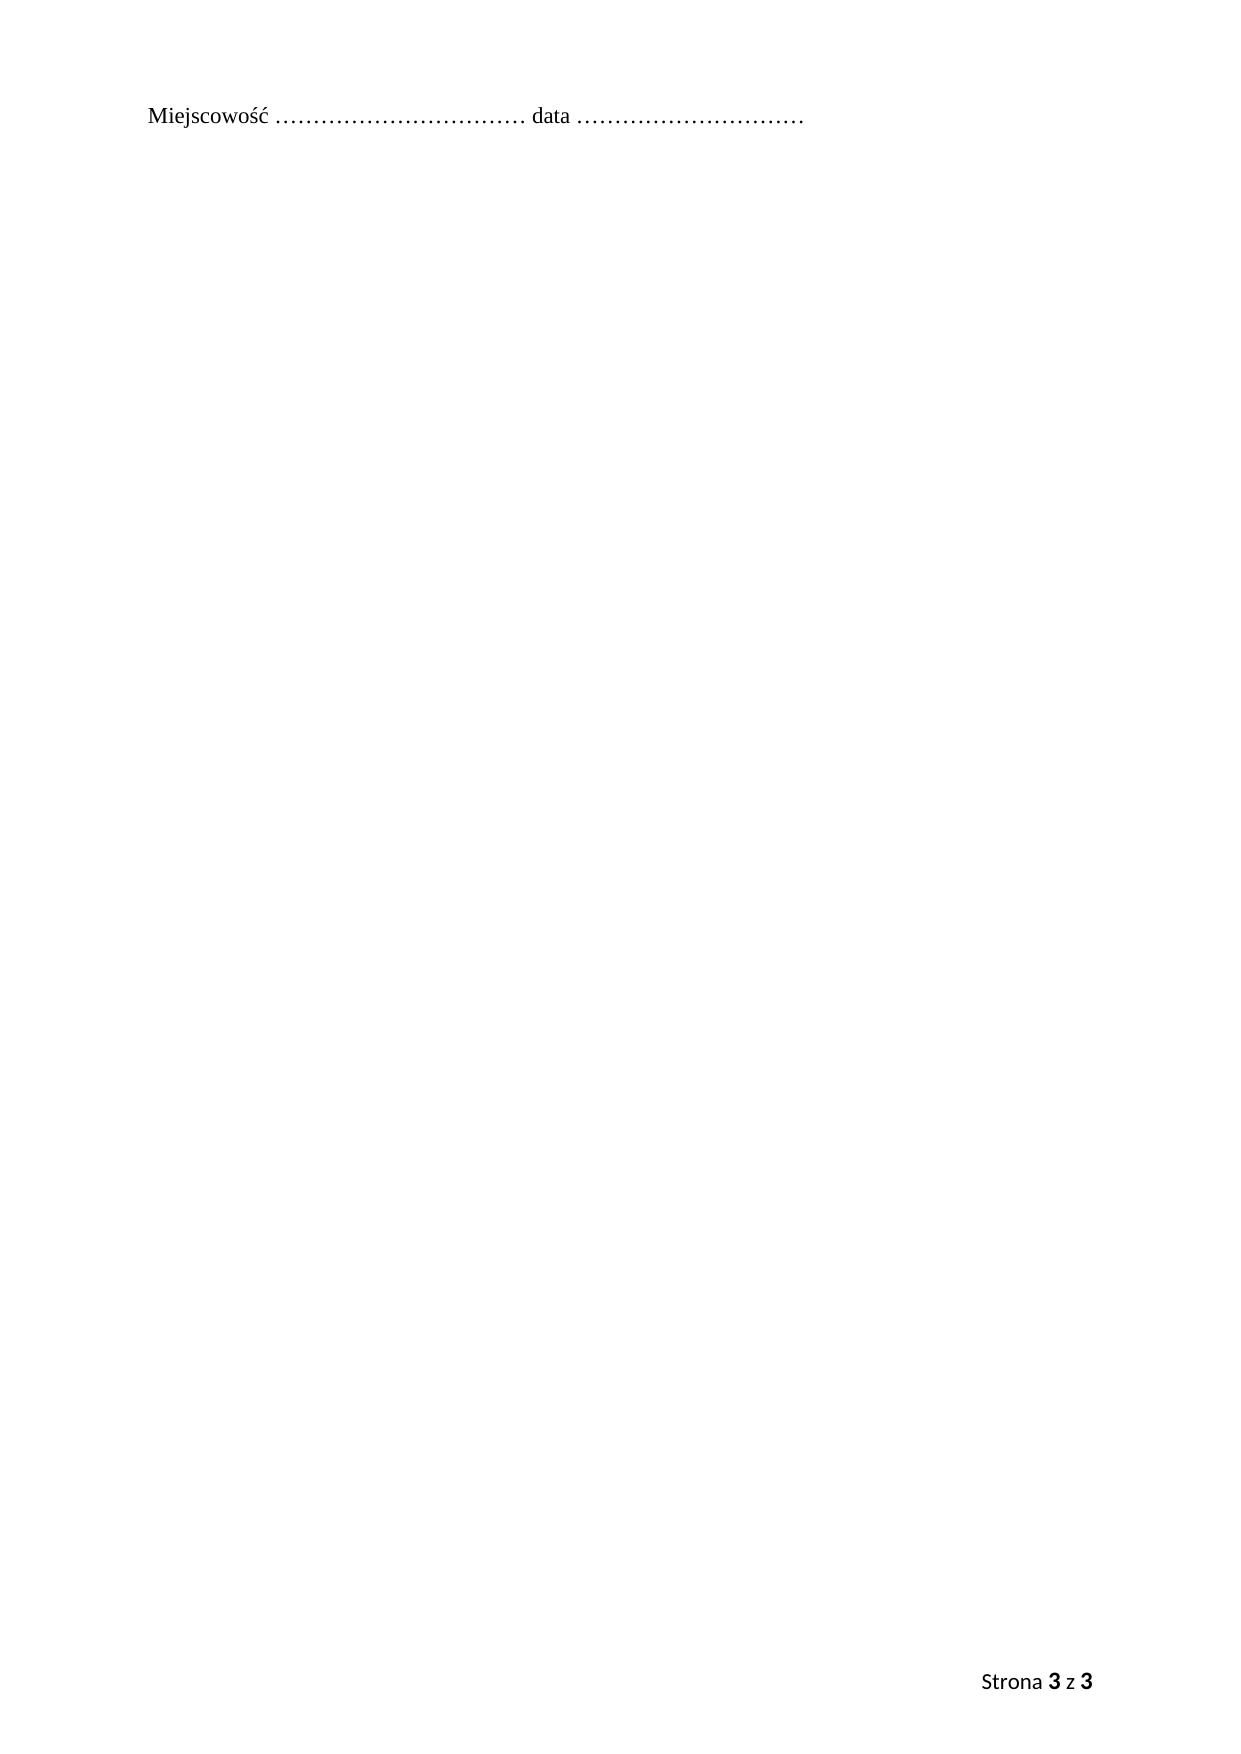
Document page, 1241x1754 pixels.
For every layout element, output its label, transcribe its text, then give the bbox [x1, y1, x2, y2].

text Miejscowość …………………………… data ………………………… [148, 102, 1093, 128]
